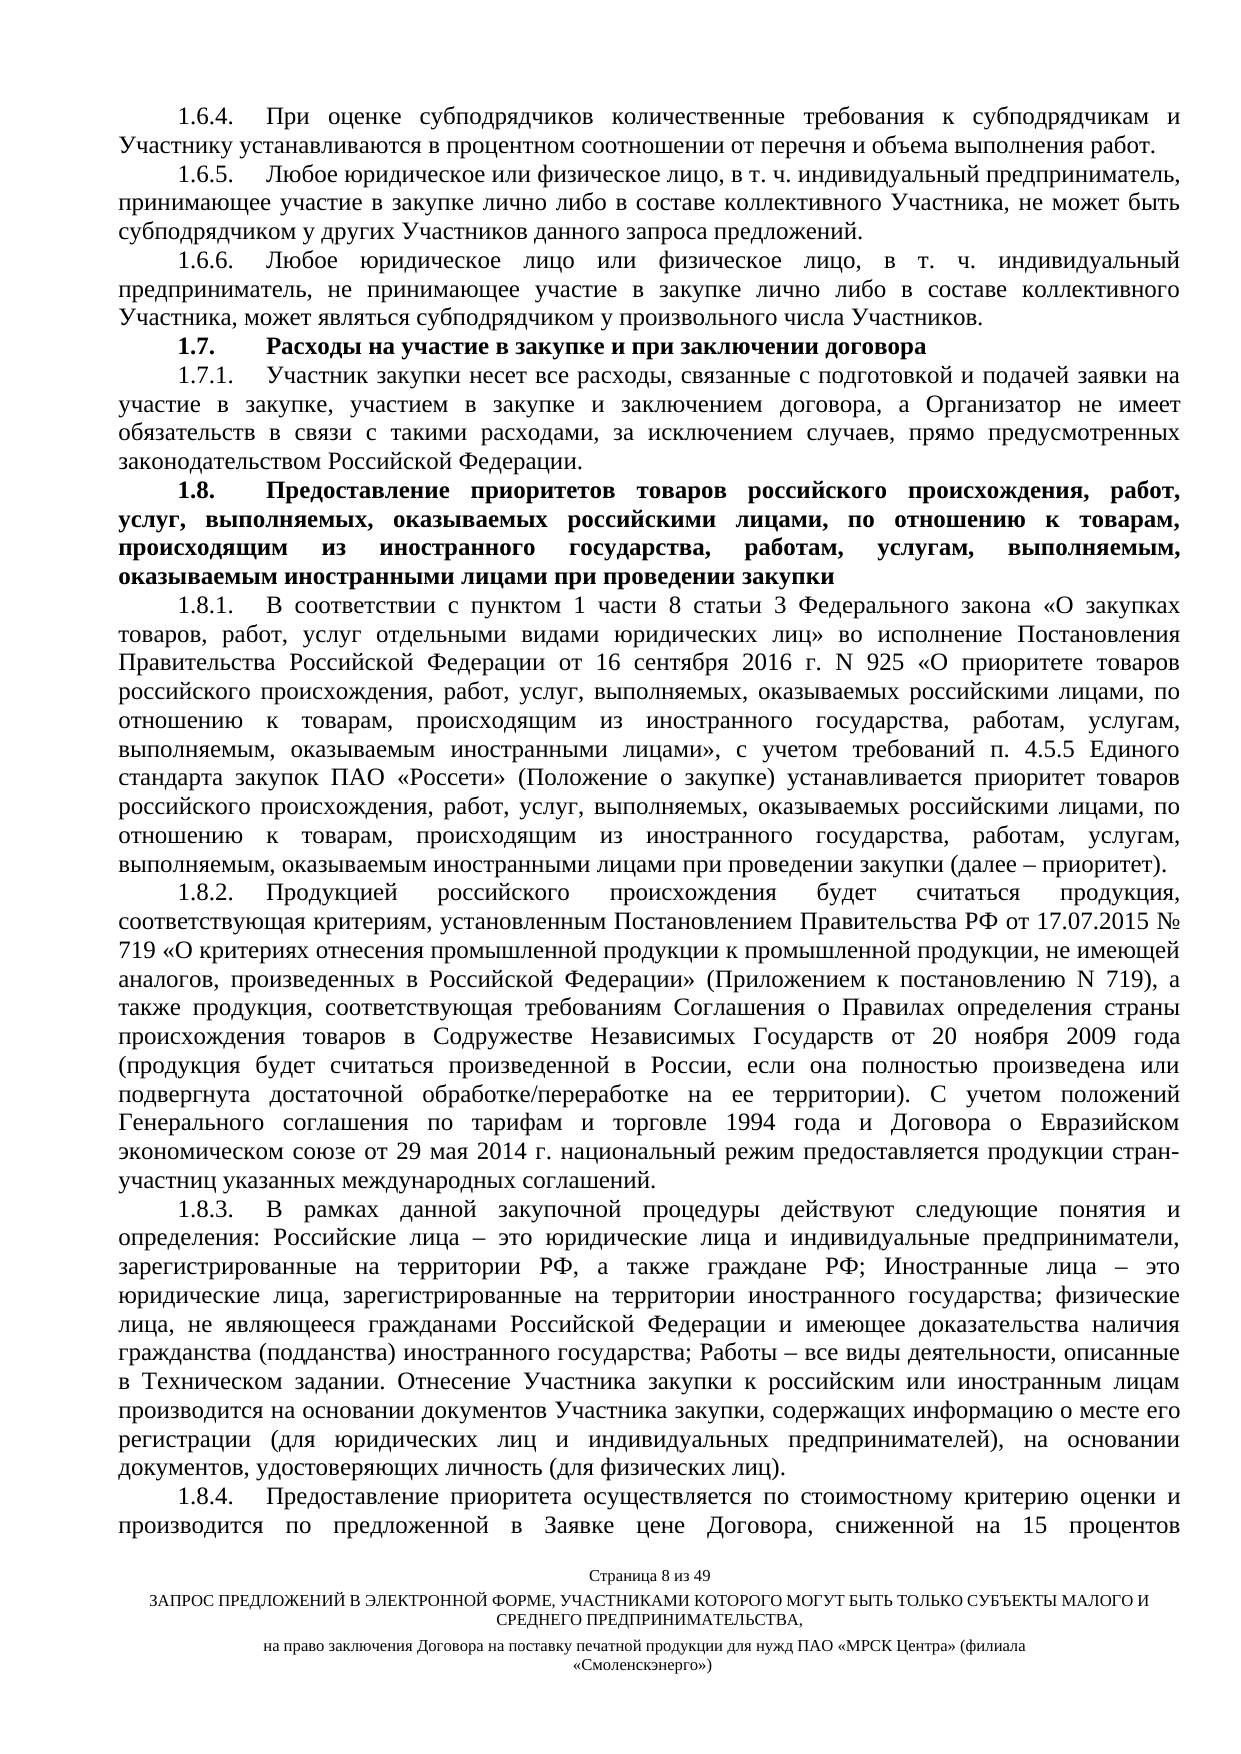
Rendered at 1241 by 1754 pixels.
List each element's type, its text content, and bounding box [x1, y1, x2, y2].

subtitle Любое юридическое или физическое лицо, в т. ч. индивидуальный предприниматель, принимающее участие в закупке лично либо в составе коллективного Участника, не может быть субподрядчиком у других Участников данного запроса предложений. [118, 159, 1181, 245]
subtitle Предоставление приоритетов товаров российского происхождения, работ, услуг, выполняемых, оказываемых российскими лицами, по отношению к товарам, происходящим из иностранного государства, работам, услугам, выполняемым, оказываемым иностранными лицами при проведении закупки [118, 475, 1181, 590]
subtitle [118, 1481, 1181, 1539]
subtitle В рамках данной закупочной процедуры действуют следующие понятия и определения: Российские лица – это юридические лица и индивидуальные предприниматели, зарегистрированные на территории РФ, а также граждане РФ; Иностранные лица – это юридические лица, зарегистрированные на территории иностранного государства; физические лица, не являющееся гражданами Российской Федерации и имеющее доказательства наличия гражданства (подданства) иностранного государства; Работы – все виды деятельности, описанные в Техническом задании. Отнесение Участника закупки к российским или иностранным лицам производится на основании документов Участника закупки, содержащих информацию о месте его регистрации (для юридических лиц и индивидуальных предпринимателей), на основании документов, удостоверяющих личность (для физических лиц). [118, 1194, 1181, 1481]
subtitle Любое юридическое лицо или физическое лицо, в т. ч. индивидуальный предприниматель, не принимающее участие в закупке лично либо в составе коллективного Участника, может являться субподрядчиком у произвольного числа Участников. [118, 245, 1181, 331]
subtitle Расходы на участие в закупке и при заключении договора [118, 331, 1181, 360]
subtitle Продукцией российского происхождения будет считаться продукция, соответствующая критериям, установленным Постановлением Правительства РФ от 17.07.2015 № 719 «О критериях отнесения промышленной продукции к промышленной продукции, не имеющей аналогов, произведенных в Российской Федерации» (Приложением к постановлению N 719), а также продукция, соответствующая требованиям Соглашения о Правилах определения страны происхождения товаров в Содружестве Независимых Государств от 20 ноября 2009 года (продукция будет считаться произведенной в России, если она полностью произведена или подвергнута достаточной обработке/переработке на ее территории). С учетом положений Генерального соглашения по тарифам и торговле 1994 года и Договора о Евразийском экономическом союзе от 29 мая 2014 г. национальный режим предоставляется продукции стран-участниц указанных международных соглашений. [118, 877, 1181, 1194]
subtitle При оценке субподрядчиков количественные требования к субподрядчикам и Участнику устанавливаются в процентном соотношении от перечня и объема выполнения работ. [118, 101, 1181, 159]
subtitle В соответствии с пунктом 1 части 8 статьи 3 Федерального закона «О закупках товаров, работ, услуг отдельными видами юридических лиц» во исполнение Постановления Правительства Российской Федерации от 16 сентября 2016 г. N 925 «О приоритете товаров российского происхождения, работ, услуг, выполняемых, оказываемых российскими лицами, по отношению к товарам, происходящим из иностранного государства, работам, услугам, выполняемым, оказываемым иностранными лицами», с учетом требований п. 4.5.5 Единого стандарта закупок ПАО «Россети» (Положение о закупке) устанавливается приоритет товаров российского происхождения, работ, услуг, выполняемых, оказываемых российскими лицами, по отношению к товарам, происходящим из иностранного государства, работам, услугам, выполняемым, оказываемым иностранными лицами при проведении закупки (далее – приоритет). [118, 590, 1181, 877]
subtitle Участник закупки несет все расходы, связанные с подготовкой и подачей заявки на участие в закупке, участием в закупке и заключением договора, а Организатор не имеет обязательств в связи с такими расходами, за исключением случаев, прямо предусмотренных законодательством Российской Федерации. [118, 360, 1181, 475]
